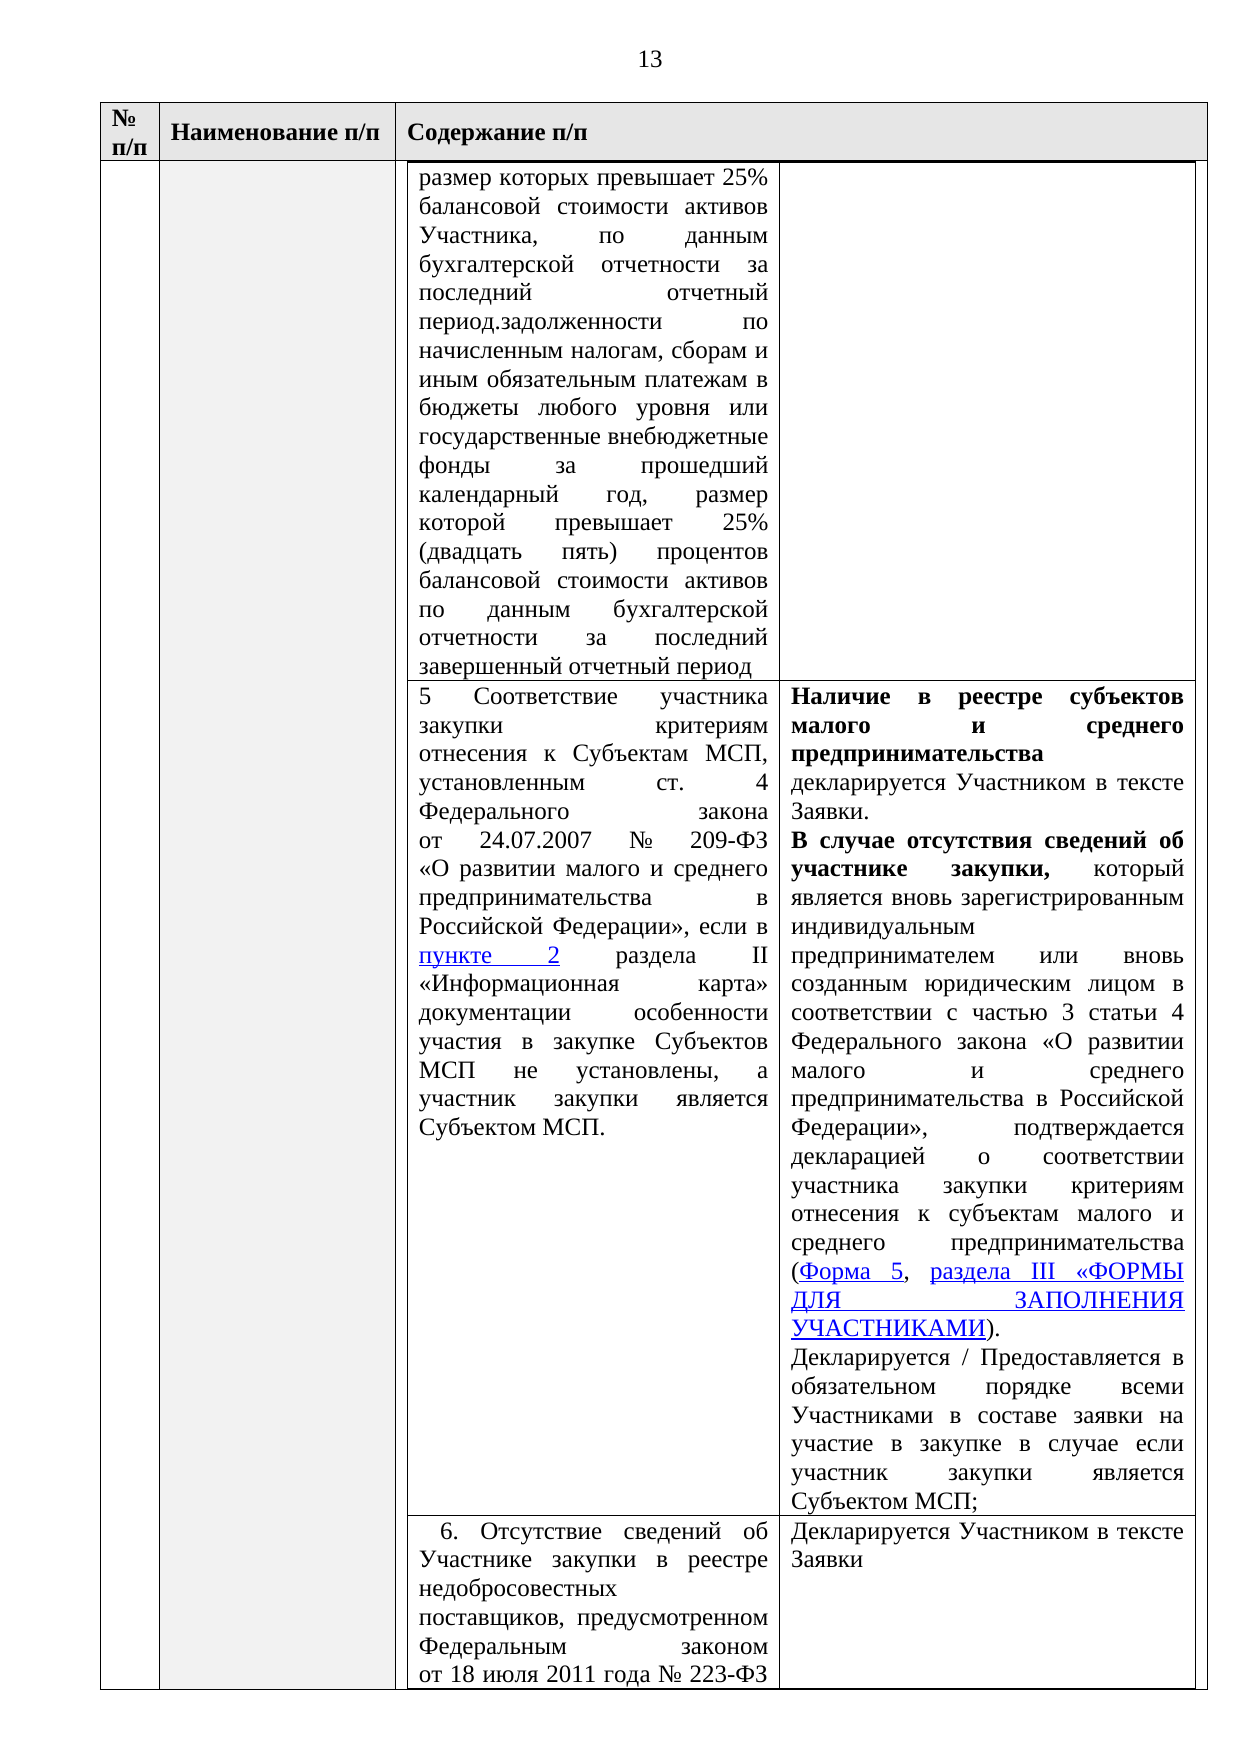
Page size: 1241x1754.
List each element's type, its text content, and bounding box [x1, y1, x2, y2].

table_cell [160, 161, 395, 1689]
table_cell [780, 163, 1195, 680]
table_header Наименование п/п [160, 103, 395, 160]
table_header № п/п [101, 103, 159, 160]
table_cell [408, 1516, 779, 1688]
table_cell [101, 161, 159, 1689]
table_header Содержание п/п [396, 103, 1207, 160]
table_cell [396, 161, 407, 1689]
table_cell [1196, 161, 1207, 1689]
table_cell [780, 1516, 1195, 1688]
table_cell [408, 163, 779, 680]
